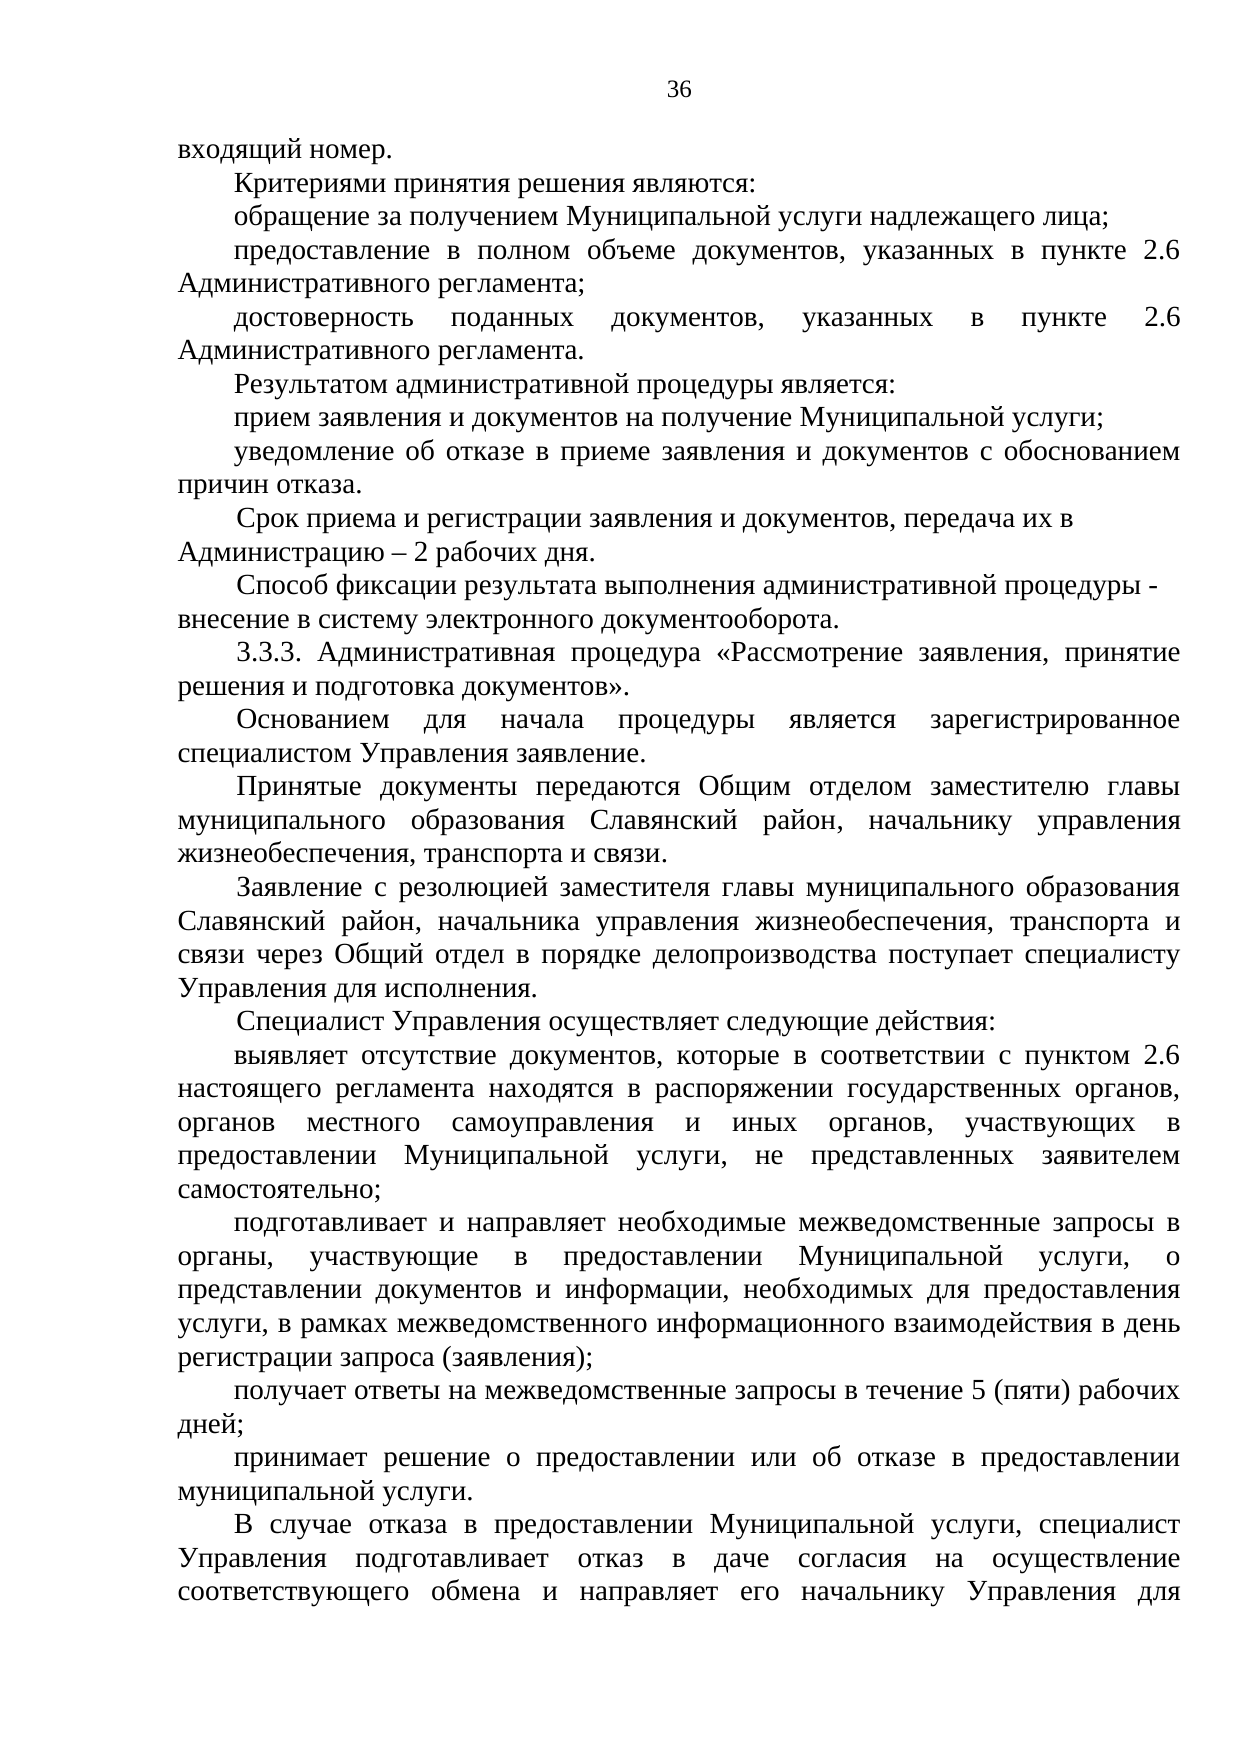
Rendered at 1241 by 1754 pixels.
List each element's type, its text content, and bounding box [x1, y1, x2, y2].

text Критериями принятия решения являются: [177, 165, 1181, 198]
text предоставление в полном объеме документов, указанных в пункте 2.6 Административного регламента; [177, 232, 1181, 299]
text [177, 1506, 1181, 1607]
text Способ фиксации результата выполнения административной процедуры - внесение в систему электронного документооборота. [177, 567, 1181, 634]
text подготавливает и направляет необходимые межведомственные запросы в органы, участвующие в предоставлении Муниципальной услуги, о представлении документов и информации, необходимых для предоставления услуги, в рамках межведомственного информационного взаимодействия в день регистрации запроса (заявления); [177, 1204, 1181, 1372]
text Специалист Управления осуществляет следующие действия: [177, 1003, 1181, 1037]
text выявляет отсутствие документов, которые в соответствии с пунктом 2.6 настоящего регламента находятся в распоряжении государственных органов, органов местного самоуправления и иных органов, участвующих в предоставлении Муниципальной услуги, не представленных заявителем самостоятельно; [177, 1037, 1181, 1204]
text уведомление об отказе в приеме заявления и документов с обоснованием причин отказа. [177, 433, 1181, 500]
text Срок приема и регистрации заявления и документов, передача их в Администрацию – 2 рабочих дня. [177, 500, 1181, 567]
text достоверность поданных документов, указанных в пункте 2.6 Административного регламента. [177, 299, 1181, 366]
text принимает решение о предоставлении или об отказе в предоставлении муниципальной услуги. [177, 1439, 1181, 1506]
text Принятые документы передаются Общим отделом заместителю главы муниципального образования Славянский район, начальнику управления жизнеобеспечения, транспорта и связи. [177, 768, 1181, 869]
text обращение за получением Муниципальной услуги надлежащего лица; [177, 198, 1181, 232]
text получает ответы на межведомственные запросы в течение 5 (пяти) рабочих дней; [177, 1372, 1181, 1439]
text Результатом административной процедуры является: [177, 366, 1181, 399]
text 3.3.3. Административная процедура «Рассмотрение заявления, принятие решения и подготовка документов». [177, 634, 1181, 701]
text прием заявления и документов на получение Муниципальной услуги; [177, 399, 1181, 433]
text Основанием для начала процедуры является зарегистрированное специалистом Управления заявление. [177, 701, 1181, 768]
text Заявление с резолюцией заместителя главы муниципального образования Славянский район, начальника управления жизнеобеспечения, транспорта и связи через Общий отдел в порядке делопроизводства поступает специалисту Управления для исполнения. [177, 869, 1181, 1003]
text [177, 131, 1181, 165]
